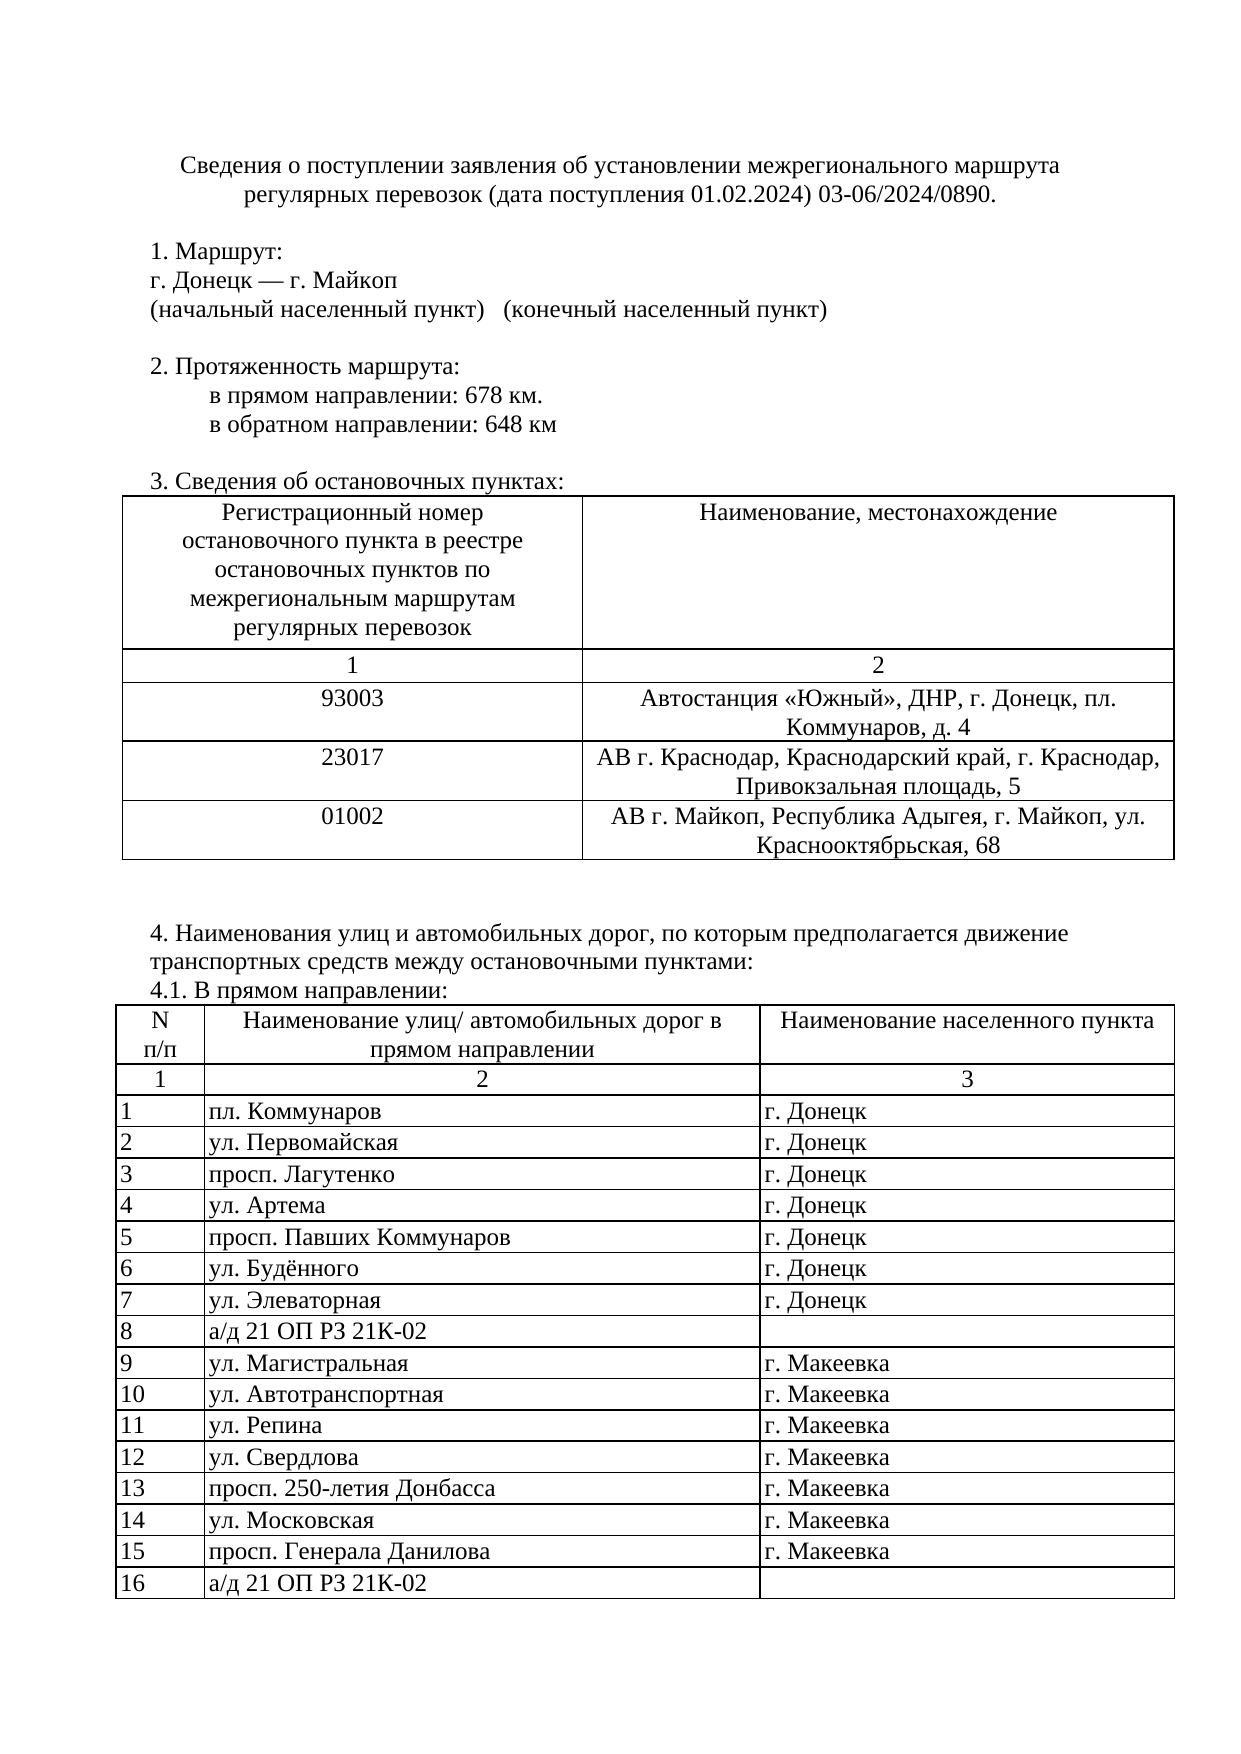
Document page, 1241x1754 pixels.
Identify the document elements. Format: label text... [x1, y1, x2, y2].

text 1. Маршрут: [150, 236, 1090, 265]
table_header N п/п [117, 1006, 204, 1063]
table_cell г. Макеевка [761, 1411, 1174, 1440]
table_cell просп. 250-летия Донбасса [205, 1473, 759, 1503]
table_cell [761, 1316, 1174, 1346]
table_cell 11 [117, 1411, 204, 1440]
table_cell 12 [117, 1442, 204, 1472]
table_cell пл. Коммунаров [205, 1096, 759, 1126]
table_cell ул. Первомайская [205, 1127, 759, 1157]
table_cell 10 [117, 1379, 204, 1409]
table_cell г. Донецк [761, 1222, 1174, 1252]
table_cell 6 [117, 1253, 204, 1283]
table_cell г. Донецк [761, 1096, 1174, 1126]
table_cell 1 [123, 650, 582, 681]
table_header Наименование улиц/ автомобильных дорог в прямом направлении [205, 1006, 759, 1063]
text 2. Протяженность маршрута: [150, 351, 1090, 380]
table_cell г. Макеевка [761, 1536, 1174, 1566]
table_cell 01002 [123, 801, 582, 858]
table_cell 8 [117, 1316, 204, 1346]
table_cell 3 [761, 1065, 1174, 1094]
table_cell 9 [117, 1348, 204, 1377]
table_cell [761, 1568, 1174, 1598]
table_cell 13 [117, 1473, 204, 1503]
table_cell 2 [205, 1065, 759, 1094]
text 4. Наименования улиц и автомобильных дорог, по которым предполагается движение транспортных средств между остановочными пунктами: [150, 918, 1090, 975]
table_cell 15 [117, 1536, 204, 1566]
table_cell ул. Будённого [205, 1253, 759, 1283]
table_cell 4 [117, 1190, 204, 1220]
table_cell 2 [117, 1127, 204, 1157]
table_cell г. Донецк [761, 1253, 1174, 1283]
text (начальный населенный пункт) (конечный населенный пункт) [150, 294, 1090, 322]
table_cell ул. Артема [205, 1190, 759, 1220]
text 3. Сведения об остановочных пунктах: [150, 466, 1090, 495]
table_cell г. Макеевка [761, 1348, 1174, 1377]
table_cell а/д 21 ОП РЗ 21К-02 [205, 1568, 759, 1598]
table_cell 1 [117, 1096, 204, 1126]
table_cell просп. Генерала Данилова [205, 1536, 759, 1566]
table_cell АВ г. Майкоп, Республика Адыгея, г. Майкоп, ул. Краснооктябрьская, 68 [583, 801, 1173, 858]
table_cell ул. Магистральная [205, 1348, 759, 1377]
table_cell ул. Автотранспортная [205, 1379, 759, 1409]
table_cell 2 [583, 650, 1173, 681]
table_cell г. Макеевка [761, 1379, 1174, 1409]
table_cell г. Донецк [761, 1190, 1174, 1220]
table_cell просп. Павших Коммунаров [205, 1222, 759, 1252]
table_cell г. Макеевка [761, 1442, 1174, 1472]
table_cell г. Донецк [761, 1127, 1174, 1157]
text в прямом направлении: 678 км. [150, 380, 1090, 409]
table_header Наименование населенного пункта [761, 1006, 1174, 1063]
table_cell Автостанция «Южный», ДНР, г. Донецк, пл. Коммунаров, д. 4 [583, 683, 1173, 740]
table_cell г. Донецк [761, 1285, 1174, 1314]
table_header Регистрационный номер остановочного пункта в реестре остановочных пунктов по межрегиональным маршрутам регулярных перевозок [123, 497, 582, 648]
table_cell г. Донецк [761, 1159, 1174, 1189]
text г. Донецк — г. Майкоп [150, 265, 1090, 294]
table_cell а/д 21 ОП РЗ 21К-02 [205, 1316, 759, 1346]
table_cell 93003 [123, 683, 582, 740]
table_cell ул. Элеваторная [205, 1285, 759, 1314]
table_cell АВ г. Краснодар, Краснодарский край, г. Краснодар, Привокзальная площадь, 5 [583, 742, 1173, 799]
table_cell г. Макеевка [761, 1473, 1174, 1503]
table_cell 3 [117, 1159, 204, 1189]
table_cell 16 [117, 1568, 204, 1598]
table_cell 14 [117, 1505, 204, 1535]
table_cell ул. Свердлова [205, 1442, 759, 1472]
table_cell г. Макеевка [761, 1505, 1174, 1535]
table_cell ул. Московская [205, 1505, 759, 1535]
table_cell 23017 [123, 742, 582, 799]
text 4.1. В прямом направлении: [150, 975, 1090, 1004]
table_cell 1 [117, 1065, 204, 1094]
table_cell ул. Репина [205, 1411, 759, 1440]
text Сведения о поступлении заявления об установлении межрегионального маршрута регулярных перевозок (дата поступления 01.02.2024) 03-06/2024/0890. [150, 150, 1090, 207]
table_cell 5 [117, 1222, 204, 1252]
table_cell просп. Лагутенко [205, 1159, 759, 1189]
table_header Наименование, местонахождение [583, 497, 1173, 648]
text в обратном направлении: 648 км [150, 409, 1090, 437]
table_cell 7 [117, 1285, 204, 1314]
